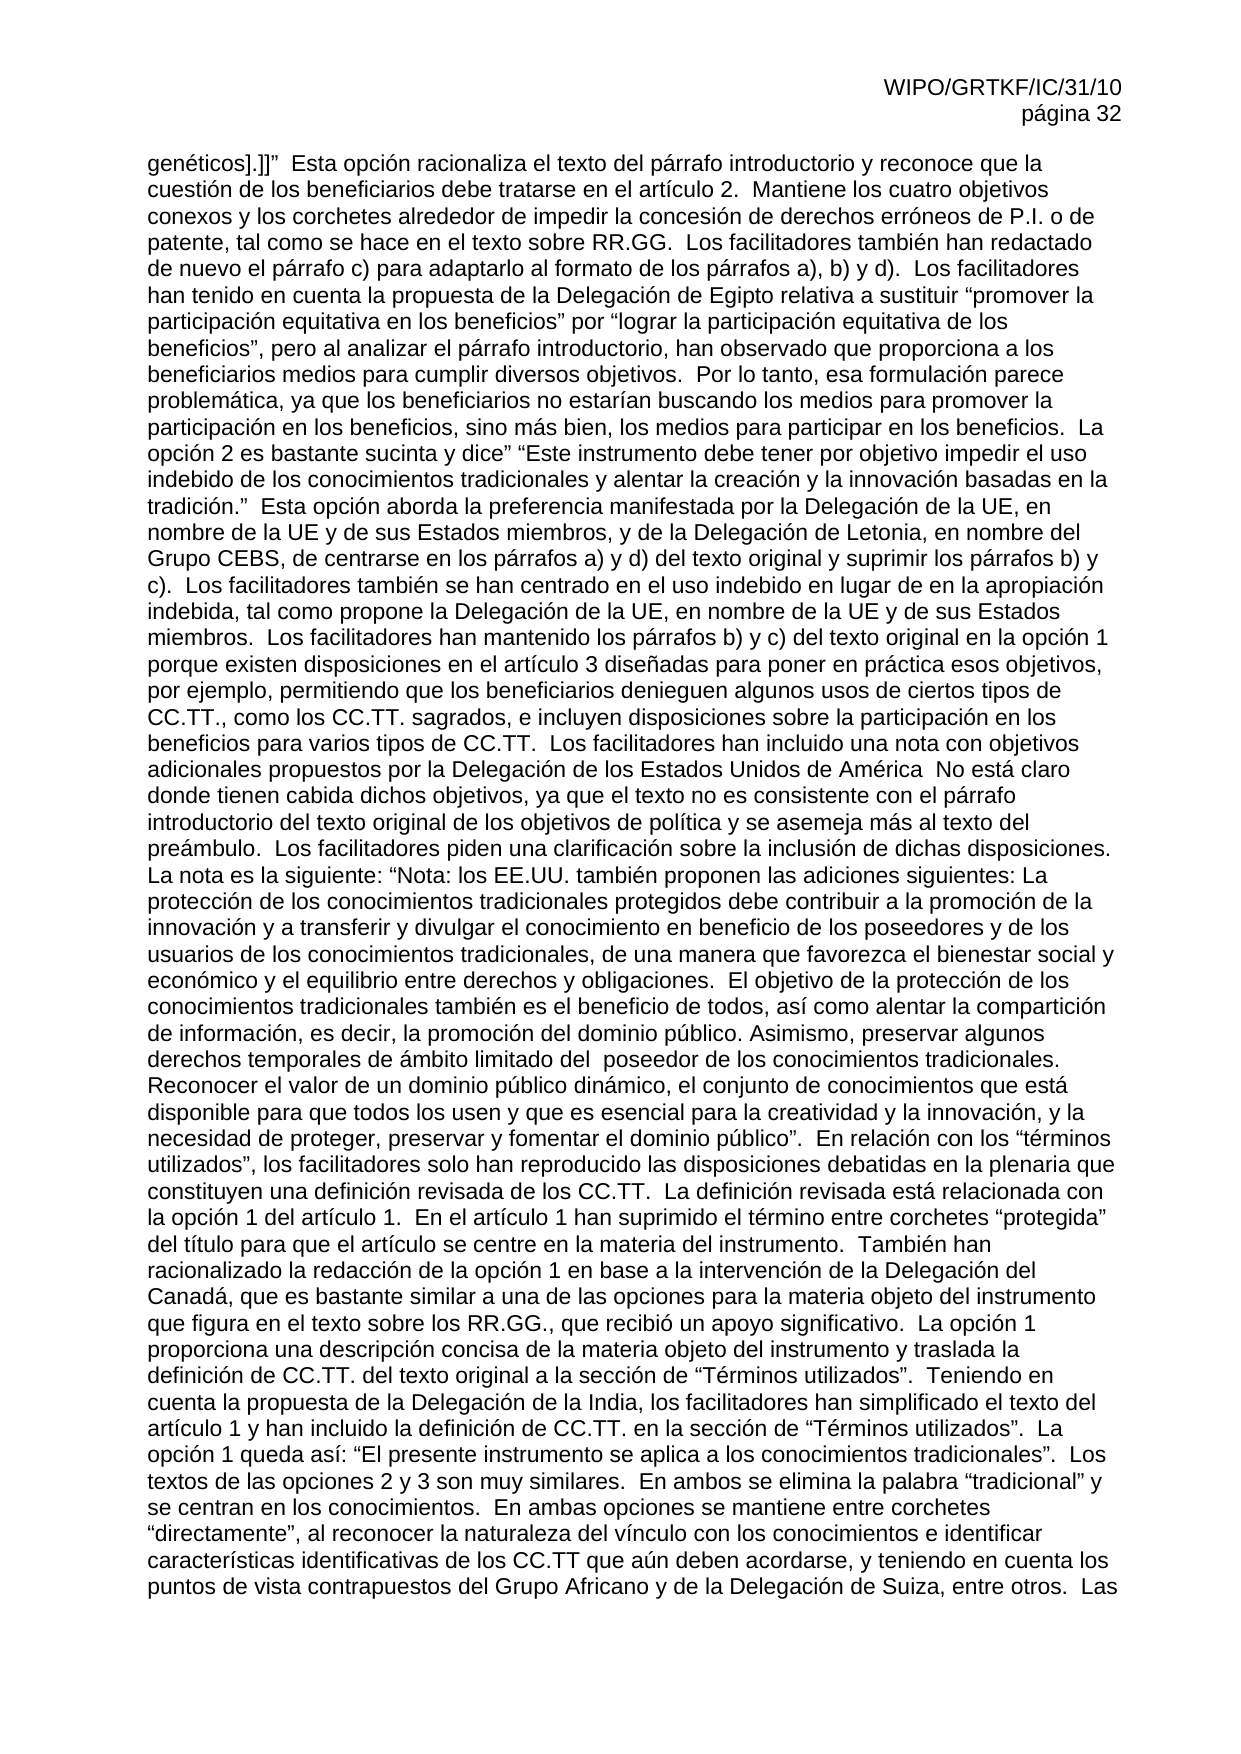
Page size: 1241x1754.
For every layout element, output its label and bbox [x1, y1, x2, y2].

list [147, 150, 1122, 1599]
